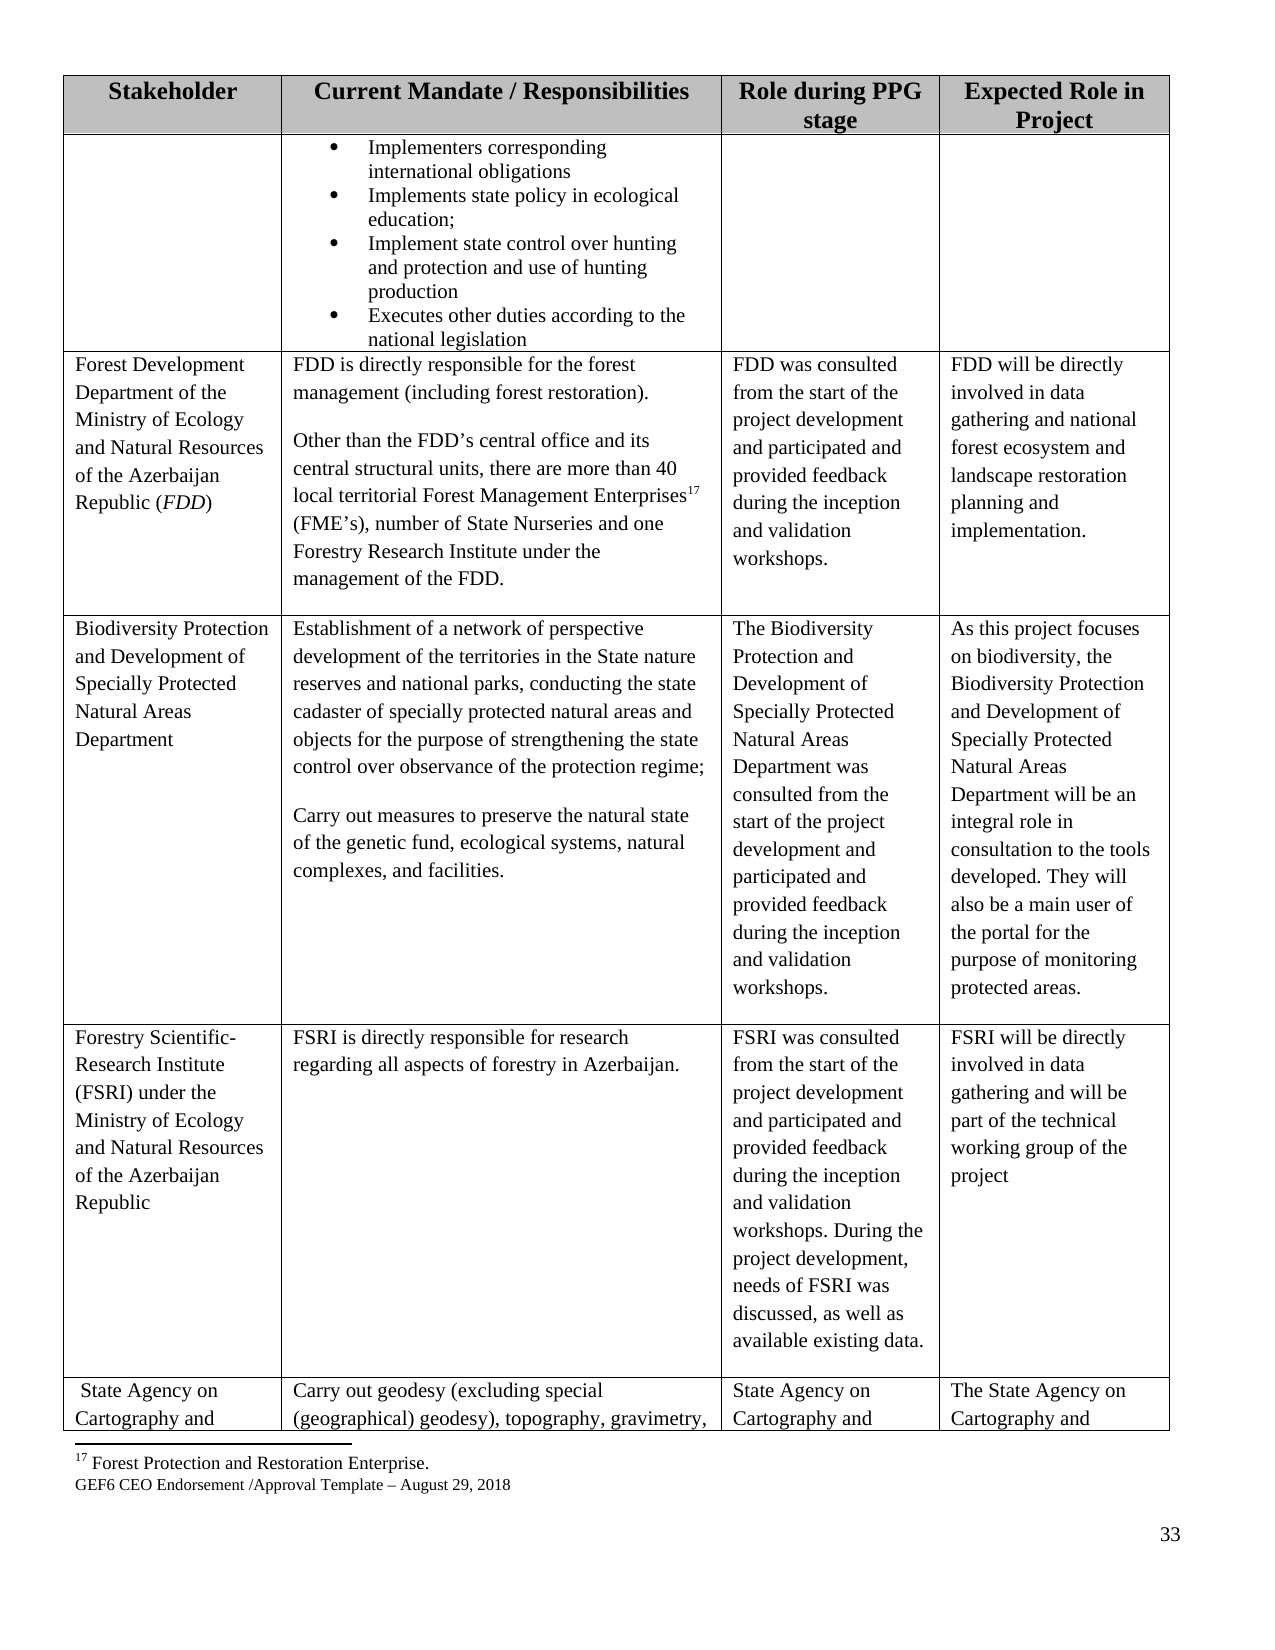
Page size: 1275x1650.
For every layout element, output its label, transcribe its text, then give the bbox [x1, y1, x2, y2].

table_cell Forest Development Department of the Ministry of Ecology and Natural Resources of the Azerbaijan Republic (FDD) [64, 352, 281, 615]
table_cell The Biodiversity Protection and Development of Specially Protected Natural Areas Department was consulted from the start of the project development and participated and provided feedback during the inception and validation workshops. [722, 616, 939, 1024]
table_cell Establishment of a network of perspective development of the territories in the State nature reserves and national parks, conducting the state cadaster of specially protected natural areas and objects for the purpose of strengthening the state control over observance of the protection regime; Carry out measures to preserve the natural state of the genetic fund, ecological systems, natural complexes, and facilities. [282, 616, 721, 1024]
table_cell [722, 135, 939, 351]
table_cell FSRI was consulted from the start of the project development and participated and provided feedback during the inception and validation workshops. During the project development, needs of FSRI was discussed, as well as available existing data. [722, 1025, 939, 1377]
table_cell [940, 1378, 1169, 1430]
table_header Role during PPG stage [722, 76, 939, 133]
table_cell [64, 1378, 281, 1430]
table_cell Forestry Scientific-Research Institute (FSRI) under the Ministry of Ecology and Natural Resources of the Azerbaijan Republic [64, 1025, 281, 1377]
table_cell FDD was consulted from the start of the project development and participated and provided feedback during the inception and validation workshops. [722, 352, 939, 615]
table_cell FDD will be directly involved in data gathering and national forest ecosystem and landscape restoration planning and implementation. [940, 352, 1169, 615]
table_cell FSRI is directly responsible for research regarding all aspects of forestry in Azerbaijan. [282, 1025, 721, 1377]
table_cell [722, 1378, 939, 1430]
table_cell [64, 135, 281, 351]
table_cell As this project focuses on biodiversity, the Biodiversity Protection and Development of Specially Protected Natural Areas Department will be an integral role in consultation to the tools developed. They will also be a main user of the portal for the purpose of monitoring protected areas. [940, 616, 1169, 1024]
table_cell Biodiversity Protection and Development of Specially Protected Natural Areas Department [64, 616, 281, 1024]
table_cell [282, 135, 721, 351]
table_cell FSRI will be directly involved in data gathering and will be part of the technical working group of the project [940, 1025, 1169, 1377]
table_header Current Mandate / Responsibilities [282, 76, 721, 133]
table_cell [282, 1378, 721, 1430]
table_cell FDD is directly responsible for the forest management (including forest restoration). Other than the FDD’s central office and its central structural units, there are more than 40 local territorial Forest Management Enterprises (FME’s), number of State Nurseries and one Forestry Research Institute under the management of the FDD. [282, 352, 721, 615]
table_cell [940, 135, 1169, 351]
table_header Expected Role in Project [940, 76, 1169, 133]
table_header Stakeholder [64, 76, 281, 133]
